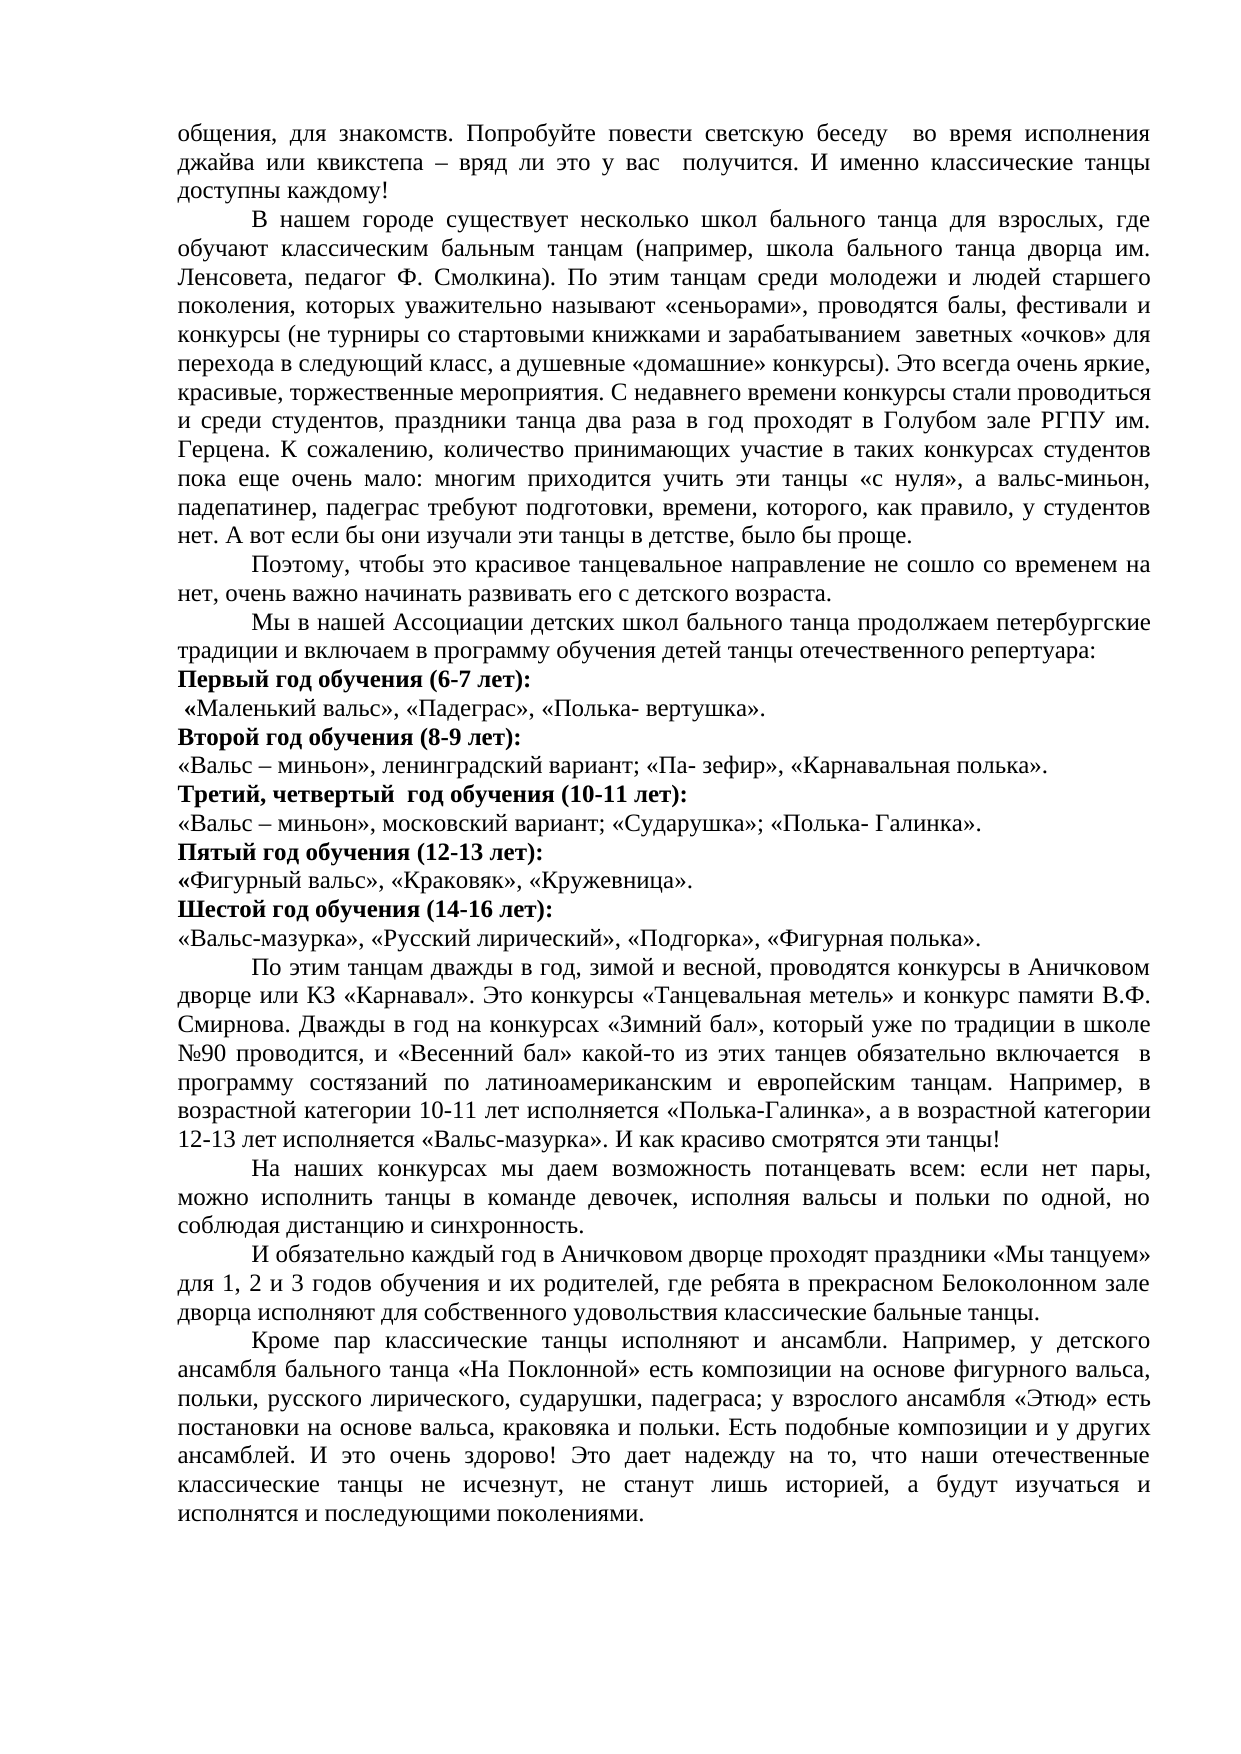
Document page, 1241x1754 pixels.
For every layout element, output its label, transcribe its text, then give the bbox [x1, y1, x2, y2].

text Второй год обучения (8-9 лет): [177, 722, 1152, 751]
text И обязательно каждый год в Аничковом дворце проходят праздники «Мы танцуем» для 1, 2 и 3 годов обучения и их родителей, где ребята в прекрасном Белоколонном зале дворца исполняют для собственного удовольствия классические бальные танцы. [177, 1239, 1152, 1326]
text «Фигурный вальс», «Краковяк», «Кружевница». [177, 866, 1152, 894]
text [177, 118, 1152, 204]
text Кроме пар классические танцы исполняют и ансамбли. Например, у детского ансамбля бального танца «На Поклонной» есть композиции на основе фигурного вальса, польки, русского лирического, сударушки, падеграса; у взрослого ансамбля «Этюд» есть постановки на основе вальса, краковяка и польки. Есть подобные композиции и у других ансамблей. И это очень здорово! Это дает надежду на то, что наши отечественные классические танцы не исчезнут, не станут лишь историей, а будут изучаться и исполнятся и последующими поколениями. [177, 1326, 1152, 1527]
text «Вальс – миньон», московский вариант; «Сударушка»; «Полька- Галинка». [177, 808, 1152, 837]
text В нашем городе существует несколько школ бального танца для взрослых, где обучают классическим бальным танцам (например, школа бального танца дворца им. Ленсовета, педагог Ф. Смолкина). По этим танцам среди молодежи и людей старшего поколения, которых уважительно называют «сеньорами», проводятся балы, фестивали и конкурсы (не турниры со стартовыми книжками и зарабатыванием заветных «очков» для перехода в следующий класс, а душевные «домашние» конкурсы). Это всегда очень яркие, красивые, торжественные мероприятия. С недавнего времени конкурсы стали проводиться и среди студентов, праздники танца два раза в год проходят в Голубом зале РГПУ им. Герцена. К сожалению, количество принимающих участие в таких конкурсах студентов пока еще очень мало: многим приходится учить эти танцы «с нуля», а вальс-миньон, падепатинер, падеграс требуют подготовки, времени, которого, как правило, у студентов нет. А вот если бы они изучали эти танцы в детстве, было бы проще. [177, 204, 1152, 549]
text На наших конкурсах мы даем возможность потанцевать всем: если нет пары, можно исполнить танцы в команде девочек, исполняя вальсы и польки по одной, но соблюдая дистанцию и синхронность. [177, 1153, 1152, 1239]
text Третий, четвертый год обучения (10-11 лет): [177, 779, 1152, 808]
text «Вальс-мазурка», «Русский лирический», «Подгорка», «Фигурная полька». [177, 923, 1152, 952]
text «Маленький вальс», «Падеграс», «Полька- вертушка». [177, 693, 1152, 722]
text Шестой год обучения (14-16 лет): [177, 894, 1152, 923]
text По этим танцам дважды в год, зимой и весной, проводятся конкурсы в Аничковом дворце или КЗ «Карнавал». Это конкурсы «Танцевальная метель» и конкурс памяти В.Ф. Смирнова. Дважды в год на конкурсах «Зимний бал», который уже по традиции в школе №90 проводится, и «Весенний бал» какой-то из этих танцев обязательно включается в программу состязаний по латиноамериканским и европейским танцам. Например, в возрастной категории 10-11 лет исполняется «Полька-Галинка», а в возрастной категории 12-13 лет исполняется «Вальс-мазурка». И как красиво смотрятся эти танцы! [177, 952, 1152, 1153]
text Поэтому, чтобы это красивое танцевальное направление не сошло со временем на нет, очень важно начинать развивать его с детского возраста. [177, 549, 1152, 607]
text Мы в нашей Ассоциации детских школ бального танца продолжаем петербургские традиции и включаем в программу обучения детей танцы отечественного репертуара: [177, 607, 1152, 664]
text «Вальс – миньон», ленинградский вариант; «Па- зефир», «Карнавальная полька». [177, 751, 1152, 779]
text Первый год обучения (6-7 лет): [177, 664, 1152, 693]
text Пятый год обучения (12-13 лет): [177, 837, 1152, 866]
